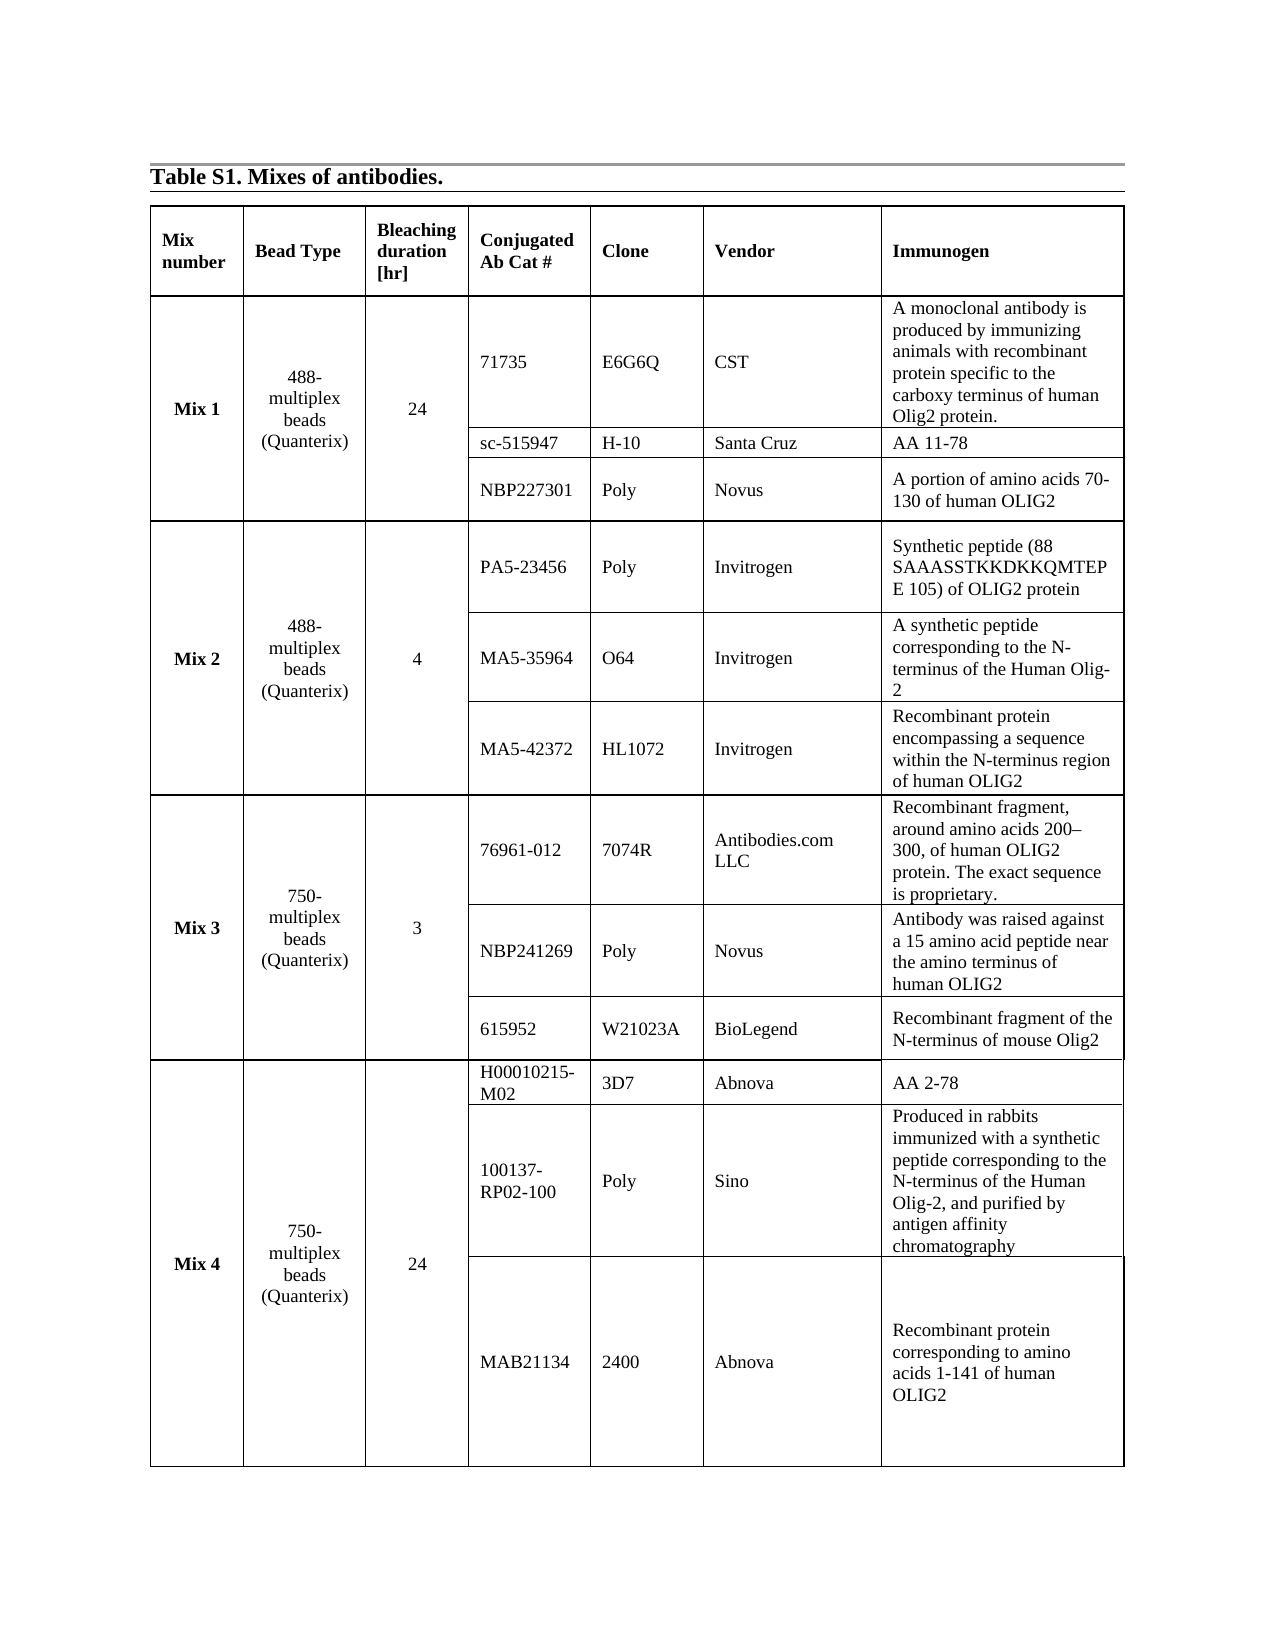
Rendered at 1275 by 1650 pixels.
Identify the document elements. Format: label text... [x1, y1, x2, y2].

table_cell 3D7 [591, 1061, 703, 1104]
table_cell AA 2-78 [882, 1059, 1123, 1104]
table_cell 4 [366, 522, 468, 794]
table_cell Produced in rabbits immunized with a synthetic peptide corresponding to the N-terminus of the Human Olig-2, and purified by antigen affinity chromatography [882, 1104, 1123, 1256]
table_cell H00010215-M02 [469, 1061, 590, 1104]
table_cell Abnova [704, 1061, 881, 1104]
table_cell sc-515947 [469, 428, 590, 457]
table_cell Invitrogen [704, 702, 881, 794]
table_cell W21023A [591, 997, 703, 1059]
table_cell MA5-42372 [469, 702, 590, 794]
table_header Immunogen [882, 207, 1123, 295]
table_cell Santa Cruz [704, 428, 881, 457]
table_cell BioLegend [704, 997, 881, 1059]
table_cell PA5-23456 [469, 522, 590, 612]
table_cell Recombinant protein encompassing a sequence within the N-terminus region of human OLIG2 [882, 702, 1123, 794]
table_header Conjugated Ab Cat # [469, 207, 590, 295]
table_header Bleaching duration [hr] [366, 207, 468, 295]
table_cell 100137-RP02-100 [469, 1105, 590, 1256]
table_cell 750- multiplex beads (Quanterix) [244, 1061, 365, 1466]
table_cell Antibodies.com LLC [704, 796, 881, 904]
table_cell 76961-012 [469, 796, 590, 904]
table_cell Sino [704, 1105, 881, 1256]
table_cell 71735 [469, 297, 590, 427]
table_cell Mix 1 [151, 297, 243, 520]
table_cell Poly [591, 458, 703, 520]
table_cell A synthetic peptide corresponding to the N-terminus of the Human Olig-2 [882, 613, 1123, 701]
table_cell Antibody was raised against a 15 amino acid peptide near the amino terminus of human OLIG2 [882, 905, 1123, 996]
table_cell Recombinant fragment of the N-terminus of mouse Olig2 [882, 997, 1123, 1059]
table_cell Mix 3 [151, 796, 243, 1059]
table_cell MA5-35964 [469, 613, 590, 701]
table_cell Poly [591, 522, 703, 612]
table_cell Poly [591, 905, 703, 996]
table_cell Invitrogen [704, 522, 881, 612]
table_cell Abnova [704, 1257, 881, 1466]
table_cell 488- multiplex beads (Quanterix) [244, 522, 365, 794]
table_header Bead Type [244, 207, 365, 295]
table_cell 24 [366, 297, 468, 520]
table_cell CST [704, 297, 881, 427]
table_cell NBP227301 [469, 458, 590, 520]
table_cell 24 [366, 1061, 468, 1466]
table_cell O64 [591, 613, 703, 701]
table_cell Novus [704, 905, 881, 996]
table_cell Mix 4 [151, 1061, 243, 1466]
table_cell Mix 2 [151, 522, 243, 794]
table_cell AA 11-78 [882, 428, 1123, 457]
table_cell Recombinant protein corresponding to amino acids 1-141 of human OLIG2 [882, 1256, 1123, 1466]
table_cell Invitrogen [704, 613, 881, 701]
table_cell Synthetic peptide (88 SAAASSTKKDKKQMTEPE 105) of OLIG2 protein [882, 522, 1123, 612]
table_cell MAB21134 [469, 1257, 590, 1466]
table_cell Novus [704, 458, 881, 520]
table_cell Poly [591, 1105, 703, 1256]
table_cell 488- multiplex beads (Quanterix) [244, 297, 365, 520]
text Table S1. Mixes of antibodies. [150, 166, 1125, 191]
table_header Clone [591, 207, 703, 295]
table_cell A portion of amino acids 70-130 of human OLIG2 [882, 458, 1123, 520]
table_cell H-10 [591, 428, 703, 457]
table_cell Recombinant fragment, around amino acids 200–300, of human OLIG2 protein. The exact sequence is proprietary. [882, 796, 1123, 904]
table_cell E6G6Q [591, 297, 703, 427]
table_cell 615952 [469, 997, 590, 1059]
table_cell 750- multiplex beads (Quanterix) [244, 796, 365, 1059]
table_header Vendor [704, 207, 881, 295]
table_cell 7074R [591, 796, 703, 904]
table_cell 3 [366, 796, 468, 1059]
table_cell 2400 [591, 1257, 703, 1466]
table_cell HL1072 [591, 702, 703, 794]
table_header Mix number [151, 207, 243, 295]
table_cell A monoclonal antibody is produced by immunizing animals with recombinant protein specific to the carboxy terminus of human Olig2 protein. [882, 297, 1123, 427]
table_cell NBP241269 [469, 905, 590, 996]
